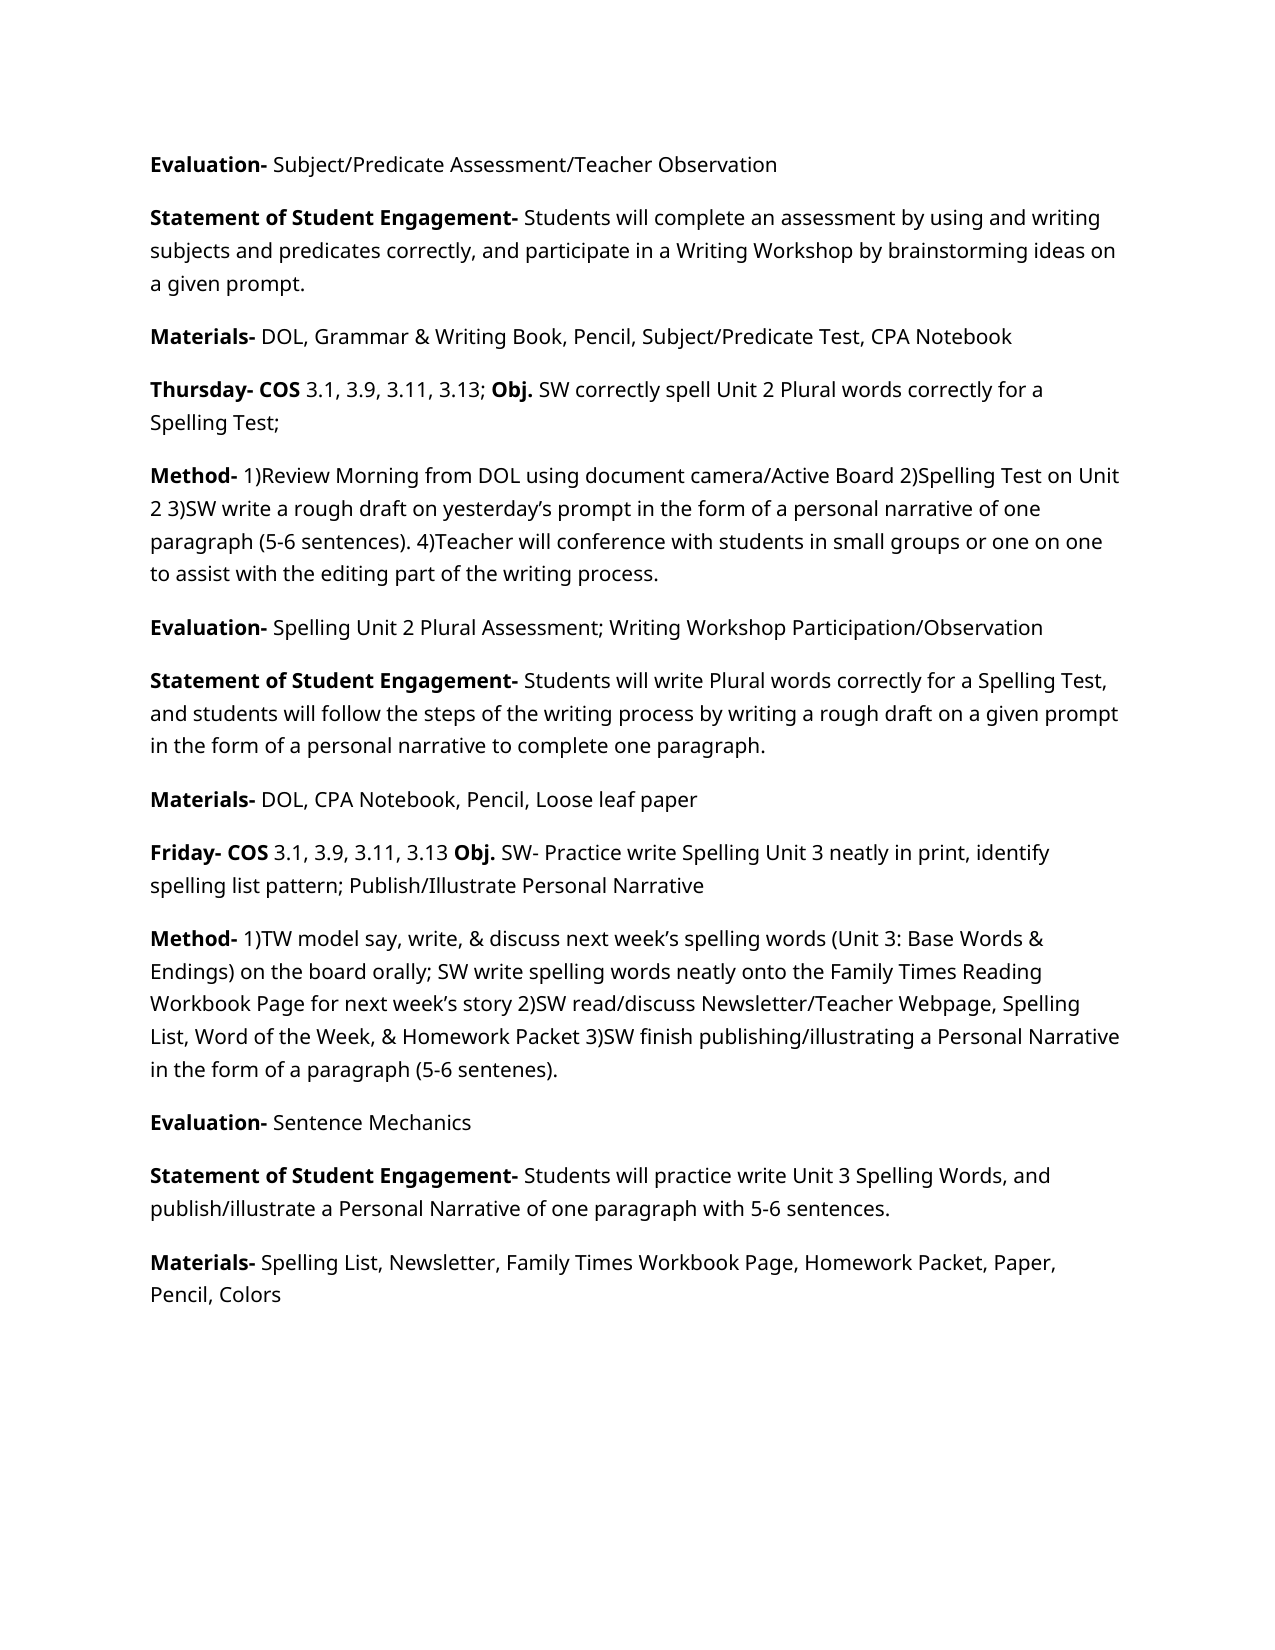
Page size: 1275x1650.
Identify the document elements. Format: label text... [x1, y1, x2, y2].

text Materials- Spelling List, Newsletter, Family Times Workbook Page, Homework Packet, Paper, Pencil, Colors [150, 1248, 1125, 1309]
text Evaluation- Sentence Mechanics [150, 1108, 1125, 1137]
text Evaluation- Spelling Unit 2 Plural Assessment; Writing Workshop Participation/Observation [150, 613, 1125, 641]
text Statement of Student Engagement- Students will complete an assessment by using and writing subjects and predicates correctly, and participate in a Writing Workshop by brainstorming ideas on a given prompt. [150, 203, 1125, 297]
text Evaluation- Subject/Predicate Assessment/Teacher Observation [150, 150, 1125, 178]
text Friday- COS 3.1, 3.9, 3.11, 3.13 Obj. SW- Practice write Spelling Unit 3 neatly in print, identify spelling list pattern; Publish/Illustrate Personal Narrative [150, 838, 1125, 899]
text Thursday- COS 3.1, 3.9, 3.11, 3.13; Obj. SW correctly spell Unit 2 Plural words correctly for a Spelling Test; [150, 376, 1125, 437]
text Materials- DOL, Grammar & Writing Book, Pencil, Subject/Predicate Test, CPA Notebook [150, 322, 1125, 351]
text Materials- DOL, CPA Notebook, Pencil, Loose leaf paper [150, 785, 1125, 813]
text Statement of Student Engagement- Students will write Plural words correctly for a Spelling Test, and students will follow the steps of the writing process by writing a rough draft on a given prompt in the form of a personal narrative to complete one paragraph. [150, 666, 1125, 760]
text Method- 1)Review Morning from DOL using document camera/Active Board 2)Spelling Test on Unit 2 3)SW write a rough draft on yesterday’s prompt in the form of a personal narrative of one paragraph (5-6 sentences). 4)Teacher will conference with students in small groups or one on one to assist with the editing part of the writing process. [150, 462, 1125, 588]
text Statement of Student Engagement- Students will practice write Unit 3 Spelling Words, and publish/illustrate a Personal Narrative of one paragraph with 5-6 sentences. [150, 1162, 1125, 1223]
text Method- 1)TW model say, write, & discuss next week’s spelling words (Unit 3: Base Words & Endings) on the board orally; SW write spelling words neatly onto the Family Times Reading Workbook Page for next week’s story 2)SW read/discuss Newsletter/Teacher Webpage, Spelling List, Word of the Week, & Homework Packet 3)SW finish publishing/illustrating a Personal Narrative in the form of a paragraph (5-6 sentenes). [150, 924, 1125, 1083]
